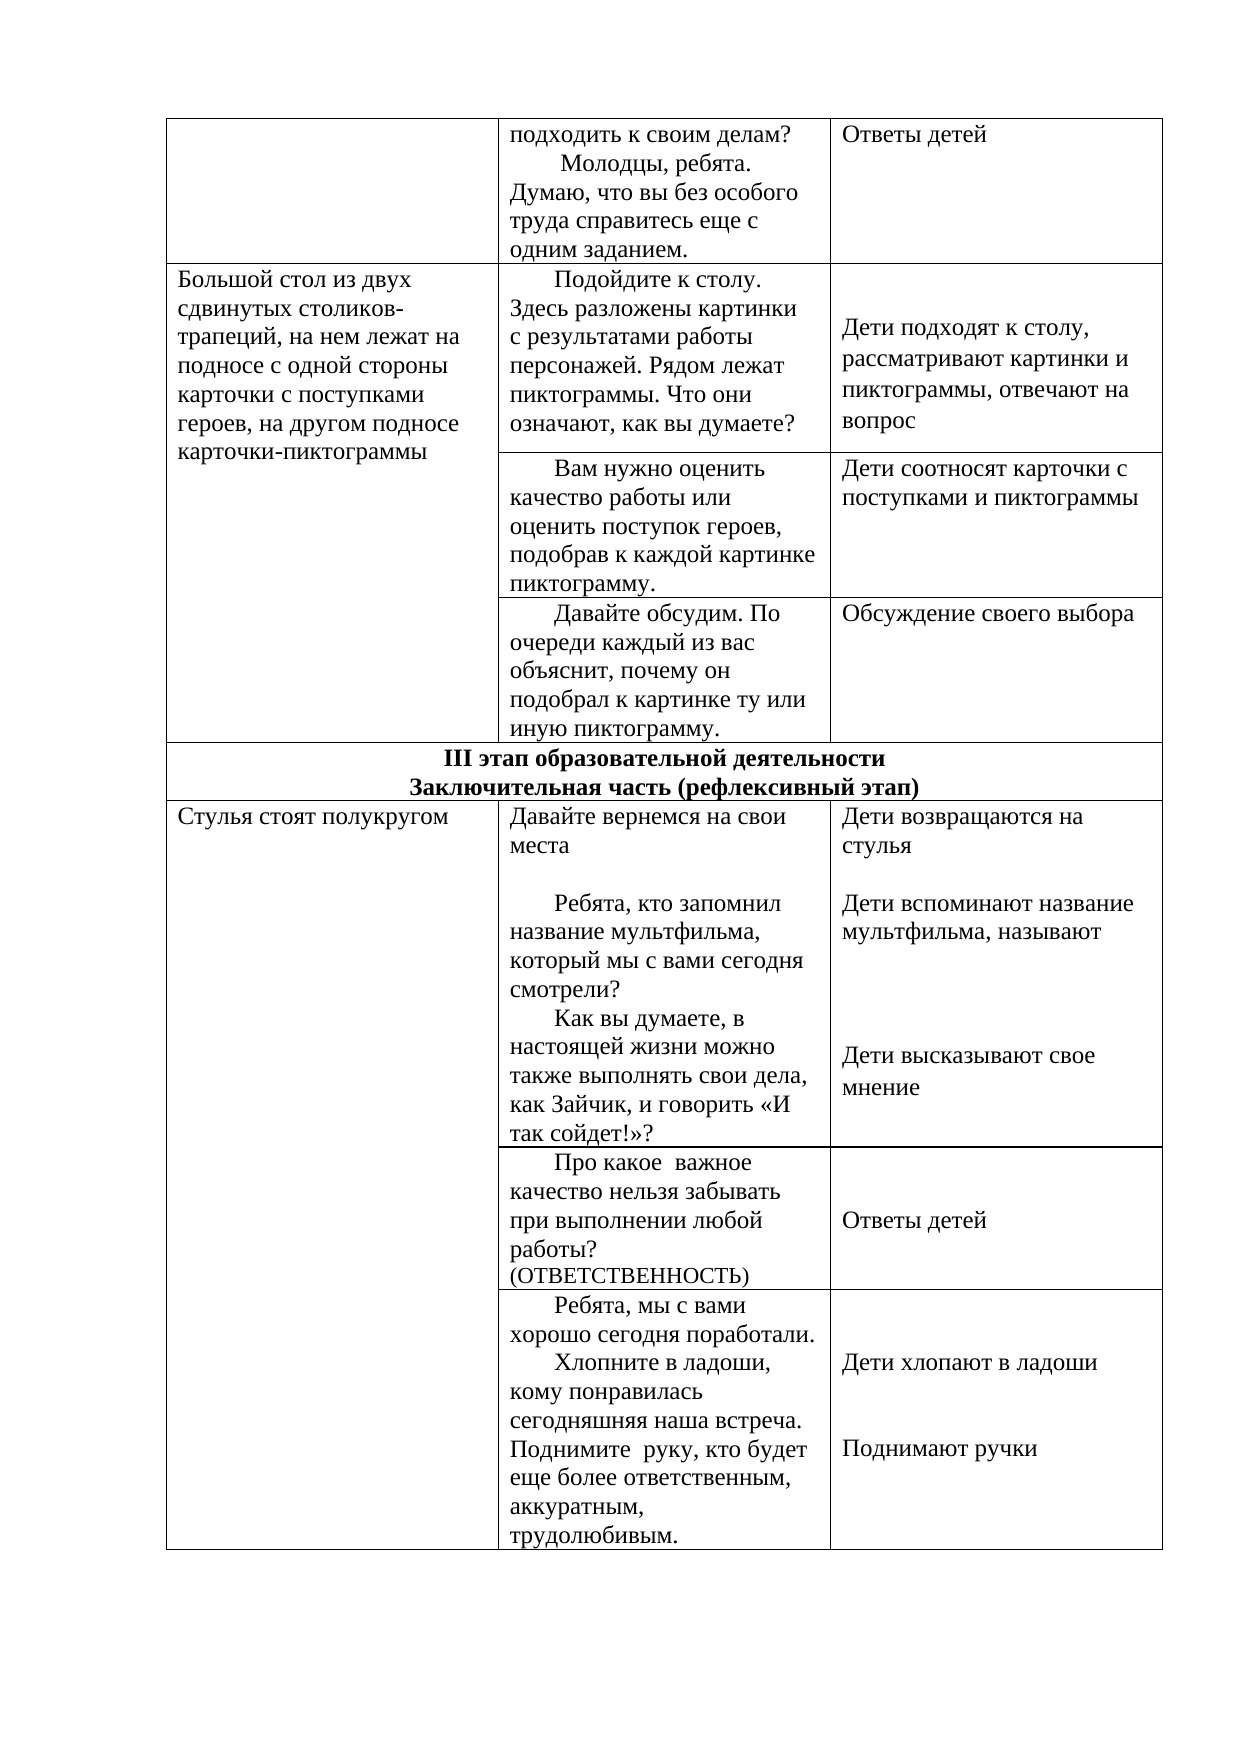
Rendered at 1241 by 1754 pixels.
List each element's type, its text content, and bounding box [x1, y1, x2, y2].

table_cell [831, 119, 1162, 263]
table_cell Давайте вернемся на свои места Ребята, кто запомнил название мультфильма, который мы с вами сегодня смотрели? Как вы думаете, в настоящей жизни можно также выполнять свои дела, как Зайчик, и говорить «И так сойдет!»? [499, 801, 830, 1146]
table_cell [499, 119, 830, 263]
table_cell Ответы детей [831, 1148, 1162, 1289]
table_cell Дети соотносят карточки с поступками и пиктограммы [831, 453, 1162, 597]
table_cell Дети возвращаются на стулья Дети вспоминают название мультфильма, называют Дети высказывают свое мнение [831, 801, 1162, 1146]
table_cell Дети хлопают в ладоши Поднимают ручки [831, 1290, 1162, 1549]
table_cell Вам нужно оценить качество работы или оценить поступок героев, подобрав к каждой картинке пиктограмму. [499, 453, 830, 597]
table_cell Обсуждение своего выбора [831, 598, 1162, 742]
table_cell Дети подходят к столу, рассматривают картинки и пиктограммы, отвечают на вопрос [831, 264, 1162, 452]
table_cell Ребята, мы с вами хорошо сегодня поработали. Хлопните в ладоши, кому понравилась сегодняшняя наша встреча. Поднимите руку, кто будет еще более ответственным, аккуратным, трудолюбивым. [499, 1290, 830, 1549]
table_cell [167, 119, 498, 263]
table_cell Давайте обсудим. По очереди каждый из вас объяснит, почему он подобрал к картинке ту или иную пиктограмму. [499, 598, 830, 742]
table_cell Стулья стоят полукругом [167, 801, 498, 1549]
table_cell Большой стол из двух сдвинутых столиков-трапеций, на нем лежат на подносе с одной стороны карточки с поступками героев, на другом подносе карточки-пиктограммы [167, 264, 498, 742]
table_cell Подойдите к столу. Здесь разложены картинки с результатами работы персонажей. Рядом лежат пиктограммы. Что они означают, как вы думаете? [499, 264, 830, 452]
table_cell Про какое важное качество нельзя забывать при выполнении любой работы? (ОТВЕТСТВЕННОСТЬ) [499, 1148, 830, 1289]
table_cell III этап образовательной деятельности Заключительная часть (рефлексивный этап) [167, 743, 1162, 800]
